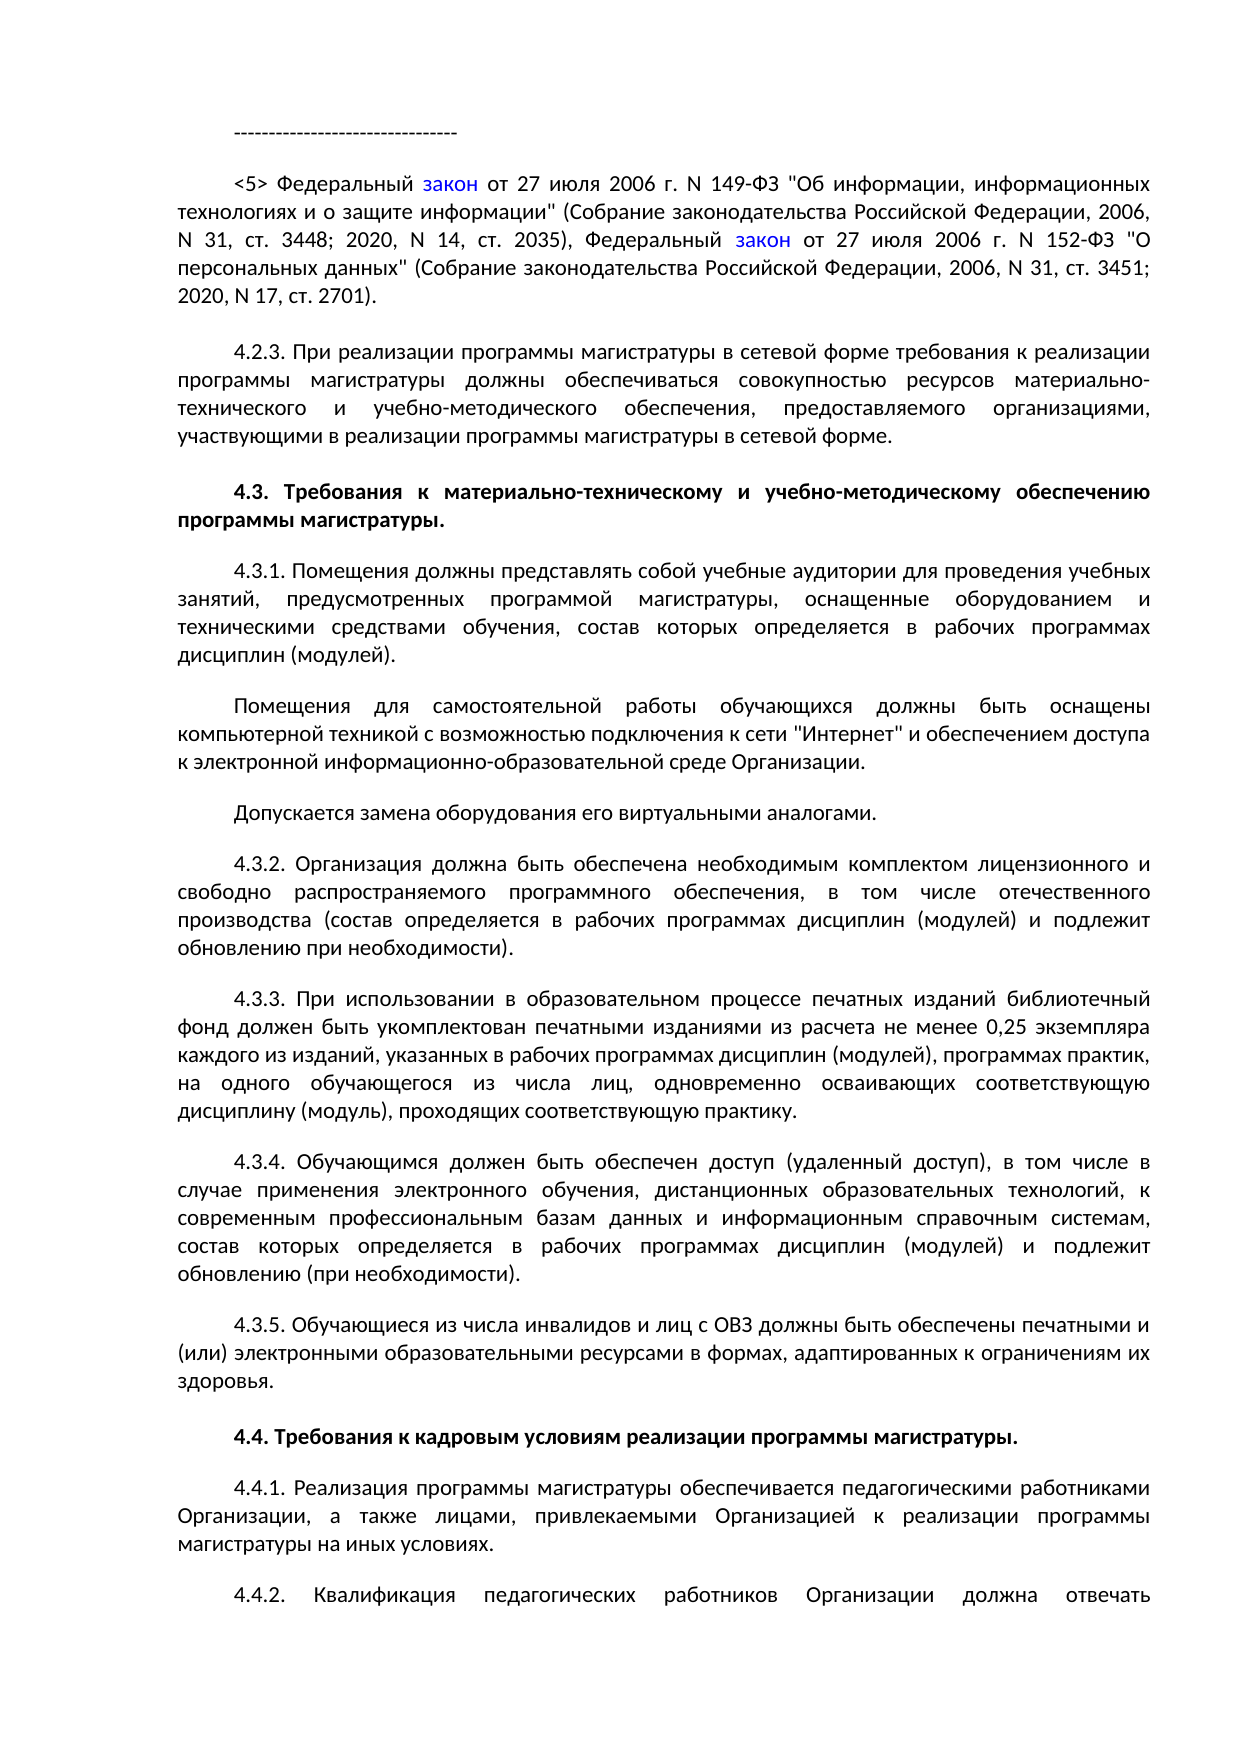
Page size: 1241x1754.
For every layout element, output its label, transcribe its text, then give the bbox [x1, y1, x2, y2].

text 4.3.3. При использовании в образовательном процессе печатных изданий библиотечный фонд должен быть укомплектован печатными изданиями из расчета не менее 0,25 экземпляра каждого из изданий, указанных в рабочих программах дисциплин (модулей), программах практик, на одного обучающегося из числа лиц, одновременно осваивающих соответствующую дисциплину (модуль), проходящих соответствующую практику. [177, 984, 1152, 1124]
text 4.3.2. Организация должна быть обеспечена необходимым комплектом лицензионного и свободно распространяемого программного обеспечения, в том числе отечественного производства (состав определяется в рабочих программах дисциплин (модулей) и подлежит обновлению при необходимости). [177, 849, 1152, 961]
text 4.3.5. Обучающиеся из числа инвалидов и лиц с ОВЗ должны быть обеспечены печатными и (или) электронными образовательными ресурсами в формах, адаптированных к ограничениям их здоровья. [177, 1310, 1152, 1394]
text Допускается замена оборудования его виртуальными аналогами. [177, 798, 1152, 826]
text 4.3.1. Помещения должны представлять собой учебные аудитории для проведения учебных занятий, предусмотренных программой магистратуры, оснащенные оборудованием и техническими средствами обучения, состав которых определяется в рабочих программах дисциплин (модулей). [177, 556, 1152, 668]
text Помещения для самостоятельной работы обучающихся должны быть оснащены компьютерной техникой с возможностью подключения к сети "Интернет" и обеспечением доступа к электронной информационно-образовательной среде Организации. [177, 691, 1152, 775]
text 4.3.4. Обучающимся должен быть обеспечен доступ (удаленный доступ), в том числе в случае применения электронного обучения, дистанционных образовательных технологий, к современным профессиональным базам данных и информационным справочным системам, состав которых определяется в рабочих программах дисциплин (модулей) и подлежит обновлению (при необходимости). [177, 1147, 1152, 1287]
title 4.3. Требования к материально-техническому и учебно-методическому обеспечению программы магистратуры. [177, 477, 1152, 533]
text -------------------------------- [177, 118, 1152, 146]
text 4.4.1. Реализация программы магистратуры обеспечивается педагогическими работниками Организации, а также лицами, привлекаемыми Организацией к реализации программы магистратуры на иных условиях. [177, 1473, 1152, 1557]
title 4.4. Требования к кадровым условиям реализации программы магистратуры. [177, 1422, 1152, 1450]
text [177, 1580, 1152, 1608]
text <5> Федеральный закон от 27 июля 2006 г. N 149-ФЗ "Об информации, информационных технологиях и о защите информации" (Собрание законодательства Российской Федерации, 2006, N 31, ст. 3448; 2020, N 14, ст. 2035), Федеральный закон от 27 июля 2006 г. N 152-ФЗ "О персональных данных" (Собрание законодательства Российской Федерации, 2006, N 31, ст. 3451; 2020, N 17, ст. 2701). [177, 169, 1152, 309]
text 4.2.3. При реализации программы магистратуры в сетевой форме требования к реализации программы магистратуры должны обеспечиваться совокупностью ресурсов материально-технического и учебно-методического обеспечения, предоставляемого организациями, участвующими в реализации программы магистратуры в сетевой форме. [177, 337, 1152, 449]
